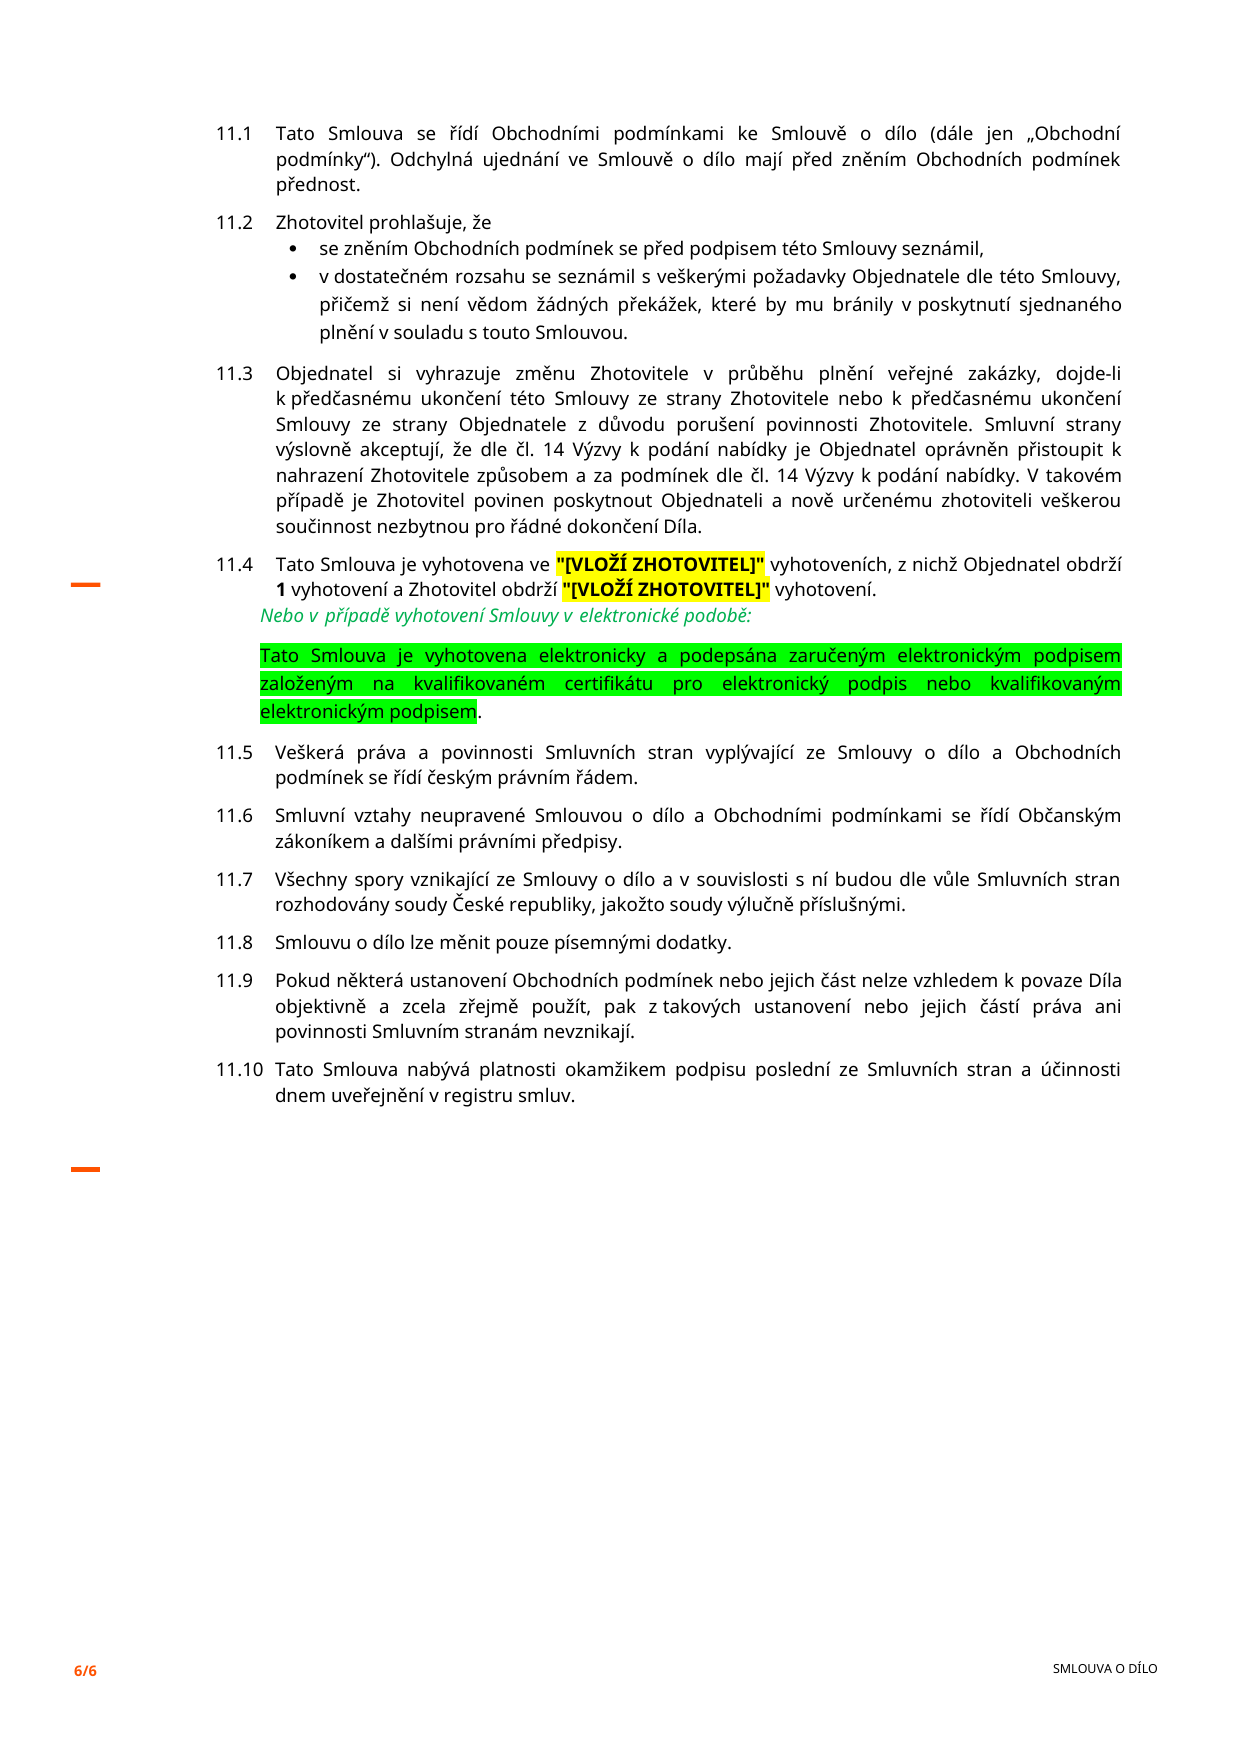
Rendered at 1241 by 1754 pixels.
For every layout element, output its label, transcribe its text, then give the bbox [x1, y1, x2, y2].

list v dostatečném rozsahu se seznámil s veškerými požadavky Objednatele dle této Smlouvy, přičemž si není vědom žádných překážek, které by mu bránily v poskytnutí sjednaného plnění v souladu s touto Smlouvou. [289, 263, 1122, 345]
subtitle Tato Smlouva je vyhotovena ve "[VLOŽÍ ZHOTOVITEL]" vyhotoveních, z nichž Objednatel obdrží 1 vyhotovení a Zhotovitel obdrží "[VLOŽÍ ZHOTOVITEL]" vyhotovení. [765, 551, 1122, 602]
subtitle Tato Smlouva se řídí Obchodními podmínkami ke Smlouvě o dílo (dále jen „Obchodní podmínky“). Odchylná ujednání ve Smlouvě o dílo mají před zněním Obchodních podmínek přednost. [216, 121, 1122, 197]
subtitle Pokud některá ustanovení Obchodních podmínek nebo jejich část nelze vzhledem k povaze Díla objektivně a zcela zřejmě použít, pak z takových ustanovení nebo jejich částí práva ani povinnosti Smluvním stranám nevznikají. [216, 968, 1122, 1044]
list Tato Smlouva je vyhotovena elektronicky a podepsána zaručeným elektronickým podpisem založeným na kvalifikovaném certifikátu pro elektronický podpis nebo kvalifikovaným elektronickým podpisem. [260, 696, 1122, 724]
list se zněním Obchodních podmínek se před podpisem této Smlouvy seznámil, [289, 235, 1122, 261]
subtitle Objednatel si vyhrazuje změnu Zhotovitele v průběhu plnění veřejné zakázky, dojde-li k předčasnému ukončení této Smlouvy ze strany Zhotovitele nebo k předčasnému ukončení Smlouvy ze strany Objednatele z důvodu porušení povinnosti Zhotovitele. Smluvní strany výslovně akceptují, že dle čl. 14 Výzvy k podání nabídky je Objednatel oprávněn přistoupit k nahrazení Zhotovitele způsobem a za podmínek dle čl. 14 Výzvy k podání nabídky. V takovém případě je Zhotovitel povinen poskytnout Objednateli a nově určenému zhotoviteli veškerou součinnost nezbytnou pro řádné dokončení Díla. [216, 360, 1122, 538]
subtitle Smlouvu o dílo lze měnit pouze písemnými dodatky. [216, 930, 1122, 955]
subtitle Tato Smlouva nabývá platnosti okamžikem podpisu poslední ze Smluvních stran a účinnosti dnem uveřejnění v registru smluv. [216, 1057, 1122, 1108]
subtitle Smluvní vztahy neupravené Smlouvou o dílo a Obchodními podmínkami se řídí Občanským zákoníkem a dalšími právními předpisy. [216, 803, 1122, 854]
list Nebo v případě vyhotovení Smlouvy v elektronické podobě: [260, 602, 1122, 627]
subtitle Tato Smlouva je vyhotovena ve "[VLOŽÍ ZHOTOVITEL]" vyhotoveních, z nichž Objednatel obdrží 1 vyhotovení a Zhotovitel obdrží "[VLOŽÍ ZHOTOVITEL]" vyhotovení. [216, 551, 562, 602]
subtitle Veškerá práva a povinnosti Smluvních stran vyplývající ze Smlouvy o dílo a Obchodních podmínek se řídí českým právním řádem. [216, 739, 1122, 790]
subtitle Všechny spory vznikající ze Smlouvy o dílo a v souvislosti s ní budou dle vůle Smluvních stran rozhodovány soudy České republiky, jakožto soudy výlučně příslušnými. [216, 866, 1122, 917]
subtitle Zhotovitel prohlašuje, že [216, 210, 1122, 235]
